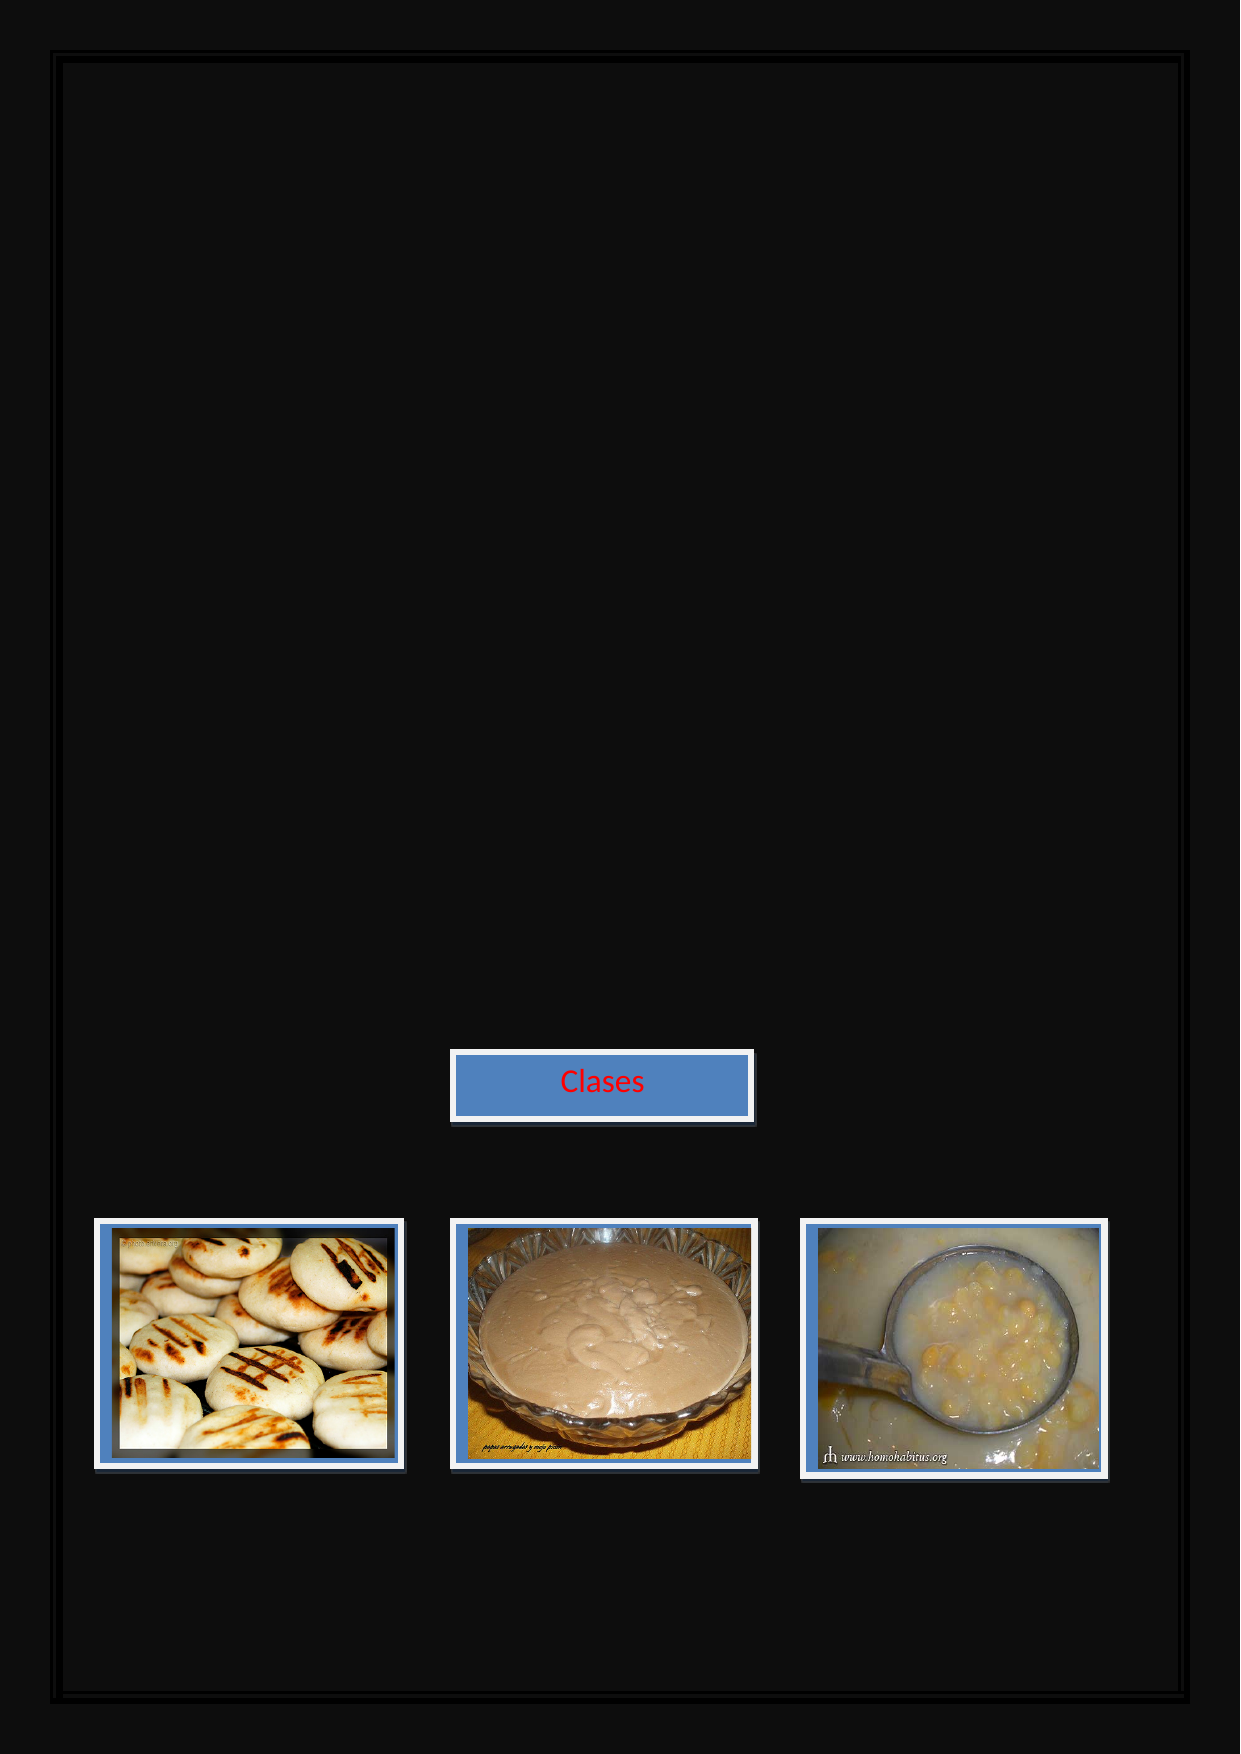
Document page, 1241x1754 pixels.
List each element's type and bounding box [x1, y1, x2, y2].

picture [818, 1228, 1099, 1469]
picture [111, 1228, 395, 1458]
picture [468, 1228, 752, 1459]
